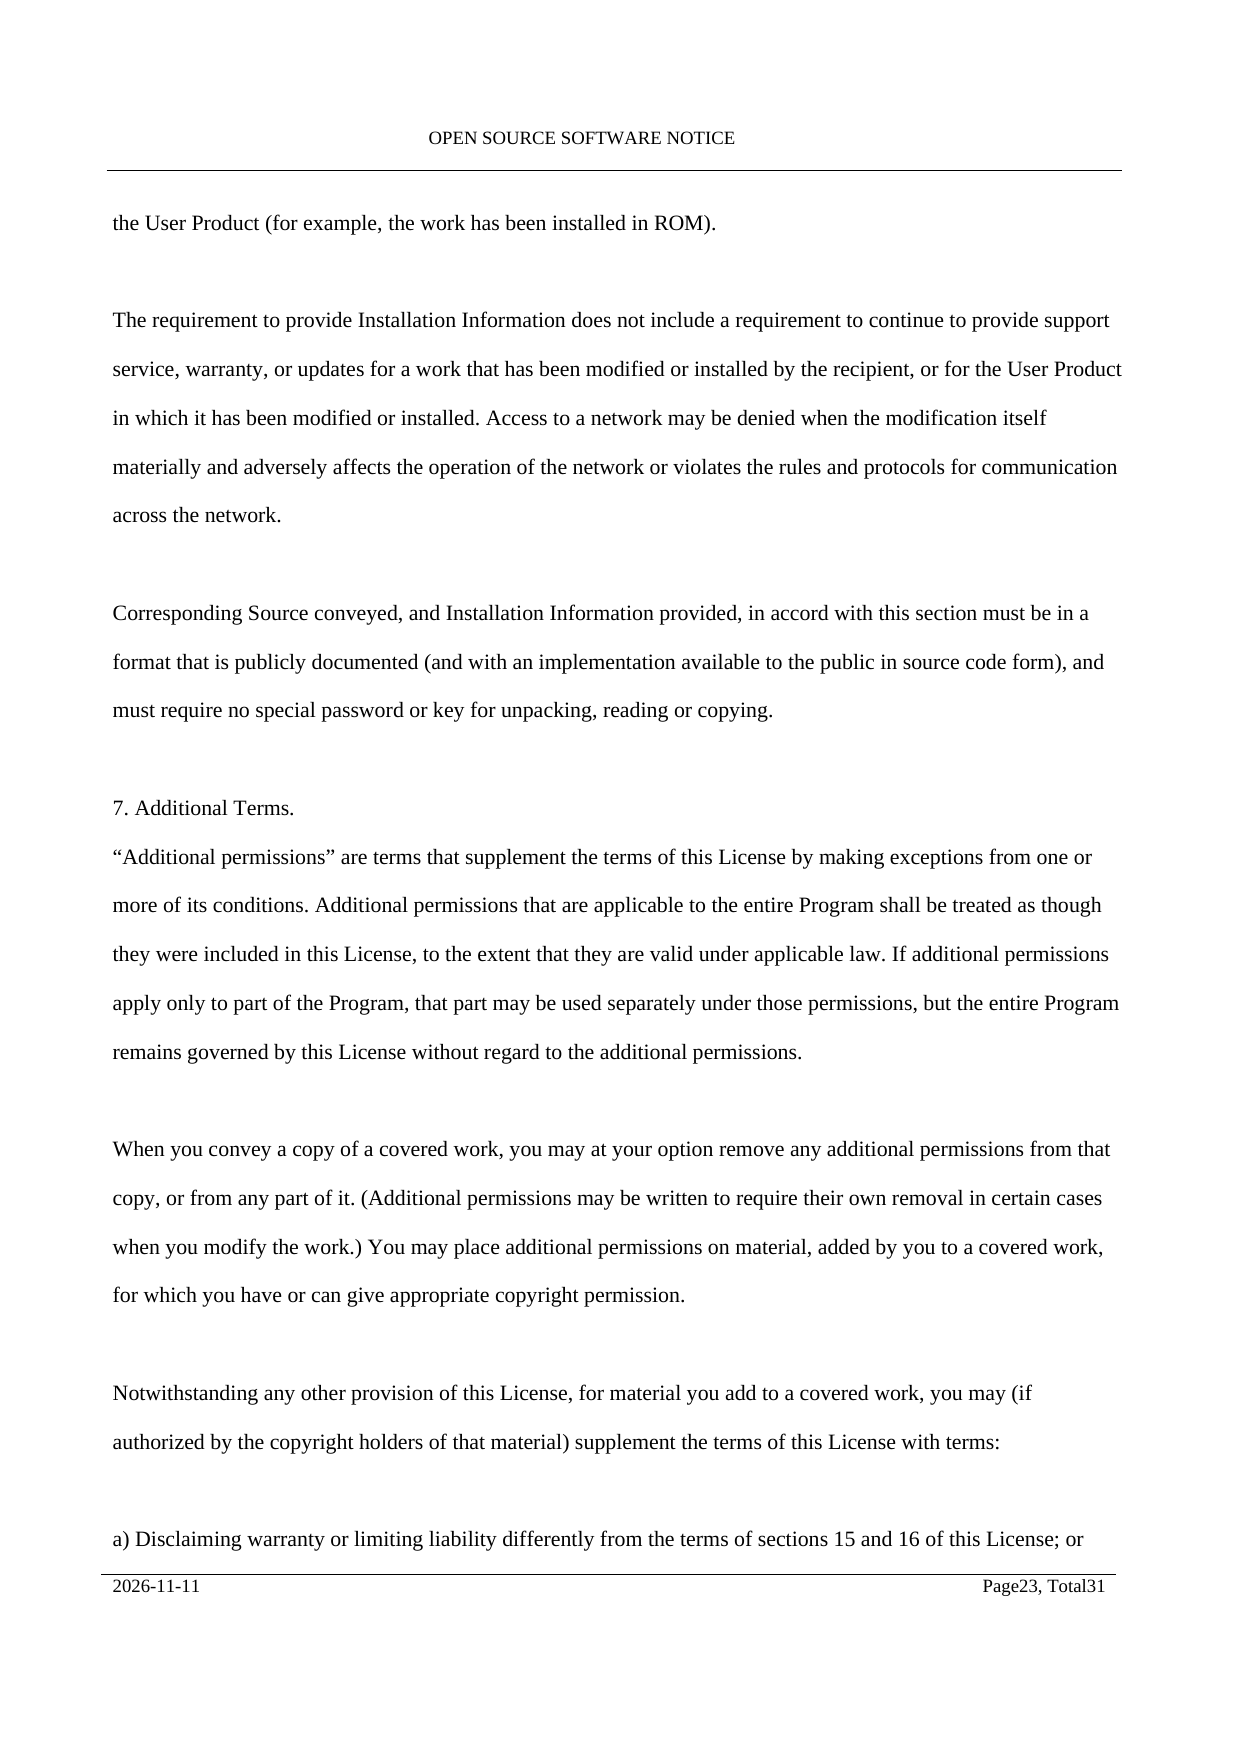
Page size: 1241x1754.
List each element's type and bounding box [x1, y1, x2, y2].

text [112, 206, 1128, 1555]
